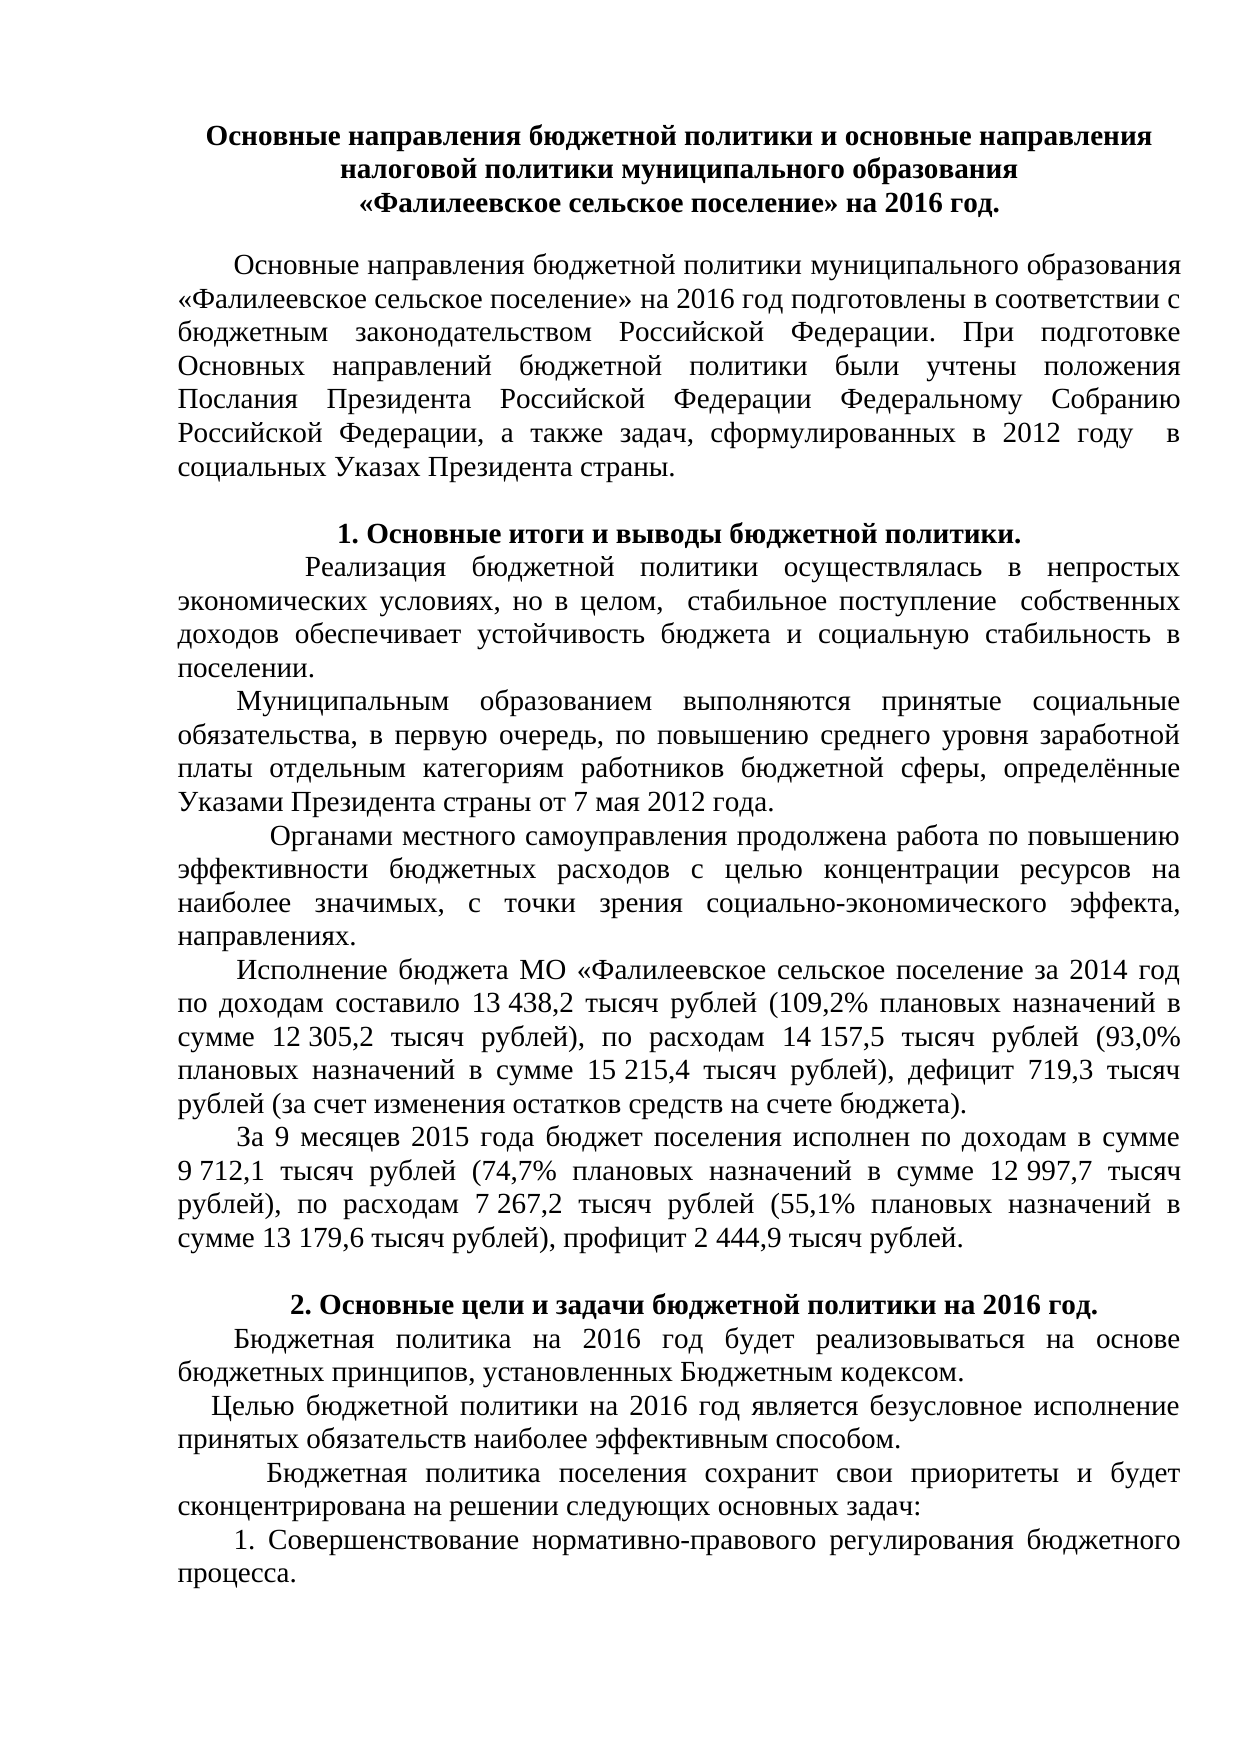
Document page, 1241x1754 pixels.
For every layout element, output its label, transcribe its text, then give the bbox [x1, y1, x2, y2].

text За 9 месяцев 2015 года бюджет поселения исполнен по доходам в сумме 9 712,1 тысяч рублей (74,7% плановых назначений в сумме 12 997,7 тысяч рублей), по расходам 7 267,2 тысяч рублей (55,1% плановых назначений в сумме 13 179,6 тысяч рублей), профицит 2 444,9 тысяч рублей. [177, 1119, 1181, 1254]
text 1. Основные итоги и выводы бюджетной политики. [177, 516, 1181, 549]
text Бюджетная политика на 2016 год будет реализовываться на основе бюджетных принципов, установленных Бюджетным кодексом. [177, 1321, 1181, 1388]
list 2. Основные цели и задачи бюджетной политики на 2016 год. [290, 1287, 1181, 1321]
text Реализация бюджетной политики осуществлялась в непростых экономических условиях, но в целом, стабильное поступление собственных доходов обеспечивает устойчивость бюджета и социальную стабильность в поселении. [177, 549, 1181, 683]
text Муниципальным образованием выполняются принятые социальные обязательства, в первую очередь, по повышению среднего уровня заработной платы отдельным категориям работников бюджетной сферы, определённые Указами Президента страны от 7 мая 2012 года. [177, 683, 1181, 818]
text Исполнение бюджета МО «Фалилеевское сельское поселение за 2014 год по доходам составило 13 438,2 тысяч рублей (109,2% плановых назначений в сумме 12 305,2 тысяч рублей), по расходам 14 157,5 тысяч рублей (93,0% плановых назначений в сумме 15 215,4 тысяч рублей), дефицит 719,3 тысяч рублей (за счет изменения остатков средств на счете бюджета). [177, 952, 1181, 1119]
text Основные направления бюджетной политики муниципального образования «Фалилеевское сельское поселение» на 2016 год подготовлены в соответствии с бюджетным законодательством Российской Федерации. При подготовке Основных направлений бюджетной политики были учтены положения Послания Президента Российской Федерации Федеральному Собранию Российской Федерации, а также задач, сформулированных в 2012 году в социальных Указах Президента страны. [177, 247, 1181, 482]
text Основные направления бюджетной политики и основные направления налоговой политики муниципального образования «Фалилеевское сельское поселение» на 2016 год. [177, 118, 1181, 219]
text Органами местного самоуправления продолжена работа по повышению эффективности бюджетных расходов с целью концентрации ресурсов на наиболее значимых, с точки зрения социально-экономического эффекта, направлениях. [177, 818, 1181, 952]
text 1. Совершенствование нормативно-правового регулирования бюджетного процесса. [177, 1522, 1181, 1589]
text Целью бюджетной политики на 2016 год является безусловное исполнение принятых обязательств наиболее эффективным способом. [177, 1388, 1181, 1455]
text Бюджетная политика поселения сохранит свои приоритеты и будет сконцентрирована на решении следующих основных задач: [177, 1455, 1181, 1522]
